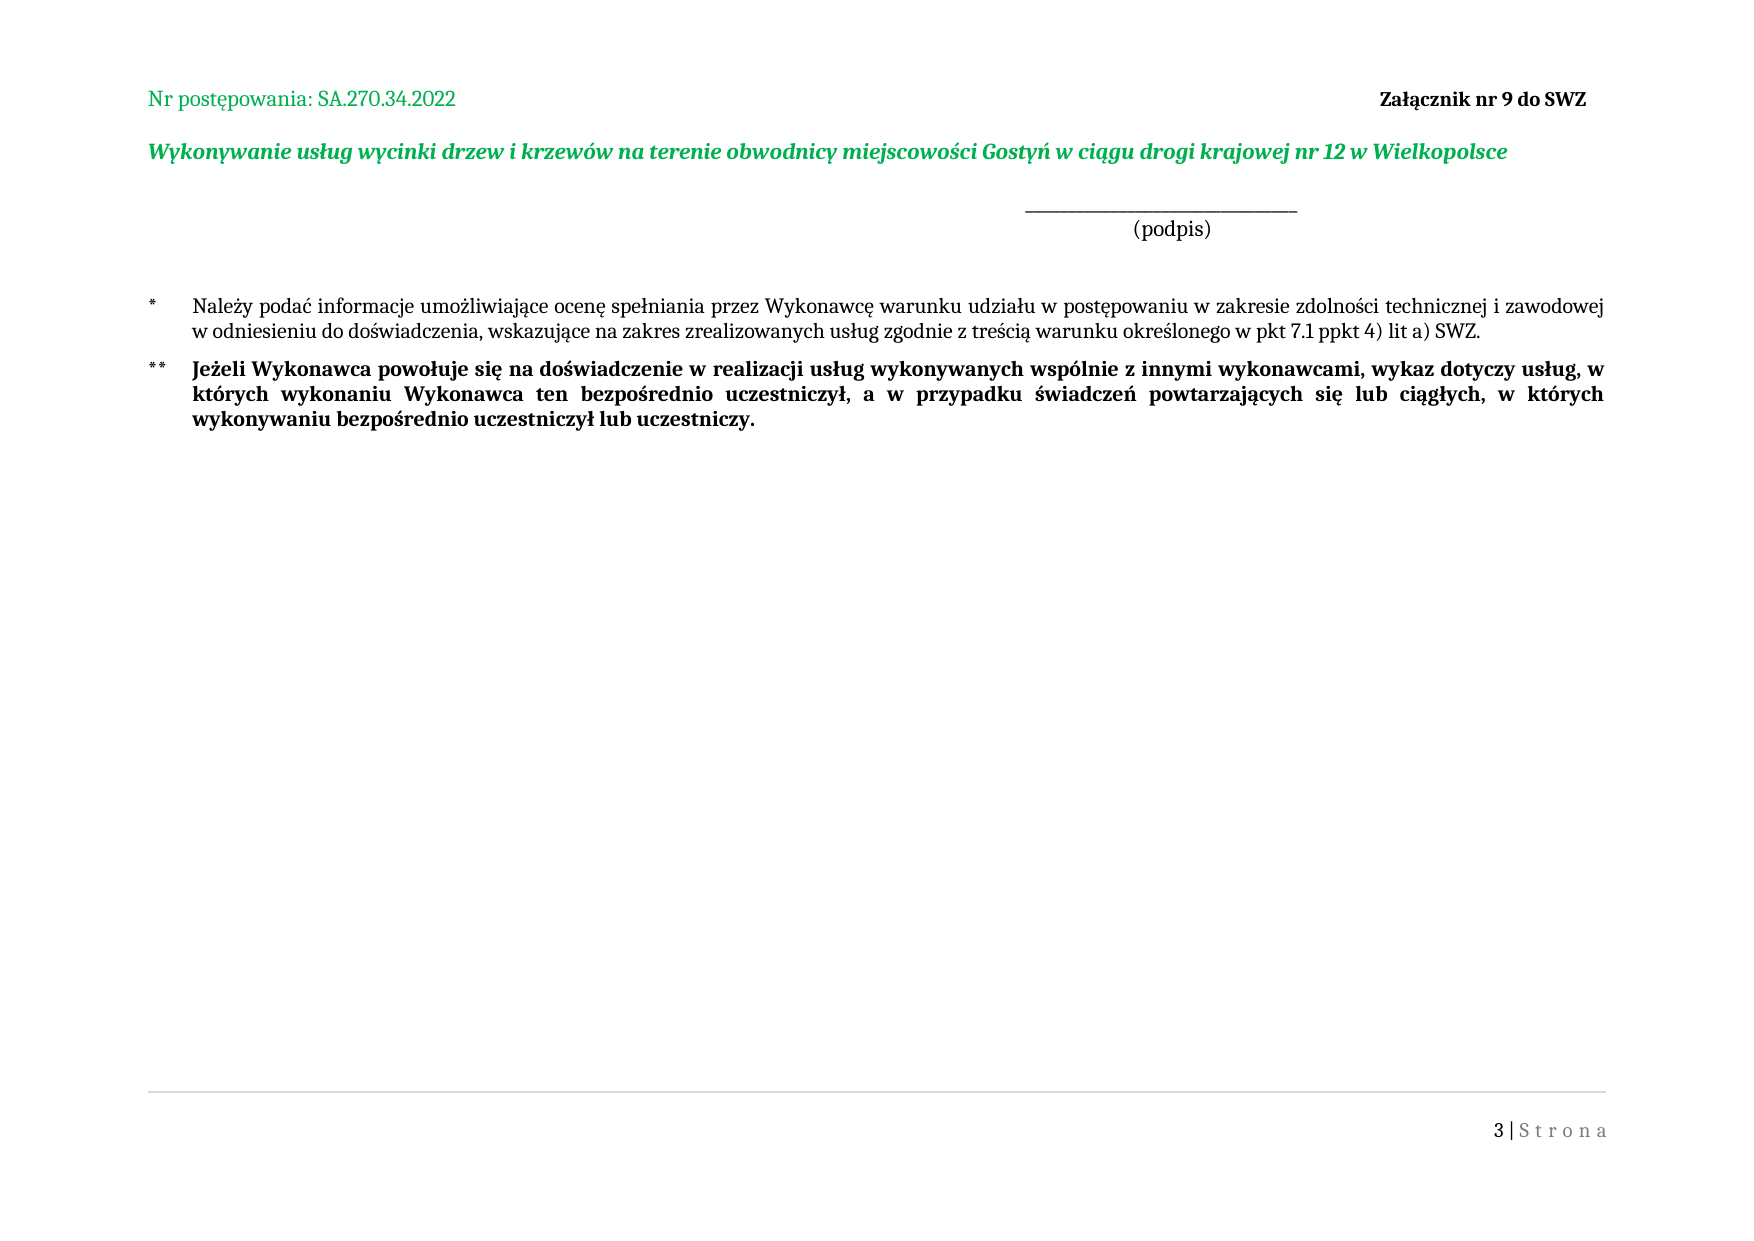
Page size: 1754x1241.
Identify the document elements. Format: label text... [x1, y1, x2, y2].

text * Należy podać informacje umożliwiające ocenę spełniania przez Wykonawcę warunku udziału w postępowaniu w zakresie zdolności technicznej i zawodowej w odniesieniu do doświadczenia, wskazujące na zakres zrealizowanych usług zgodnie z treścią warunku określonego w pkt 7.1 ppkt 4) lit a) SWZ. [148, 293, 1606, 344]
text ** Jeżeli Wykonawca powołuje się na doświadczenie w realizacji usług wykonywanych wspólnie z innymi wykonawcami, wykaz dotyczy usług, w których wykonaniu Wykonawca ten bezpośrednio uczestniczył, a w przypadku świadczeń powtarzających się lub ciągłych, w których wykonywaniu bezpośrednio uczestniczył lub uczestniczy. [148, 356, 1606, 432]
text ________________________________ (podpis) [738, 189, 1606, 242]
